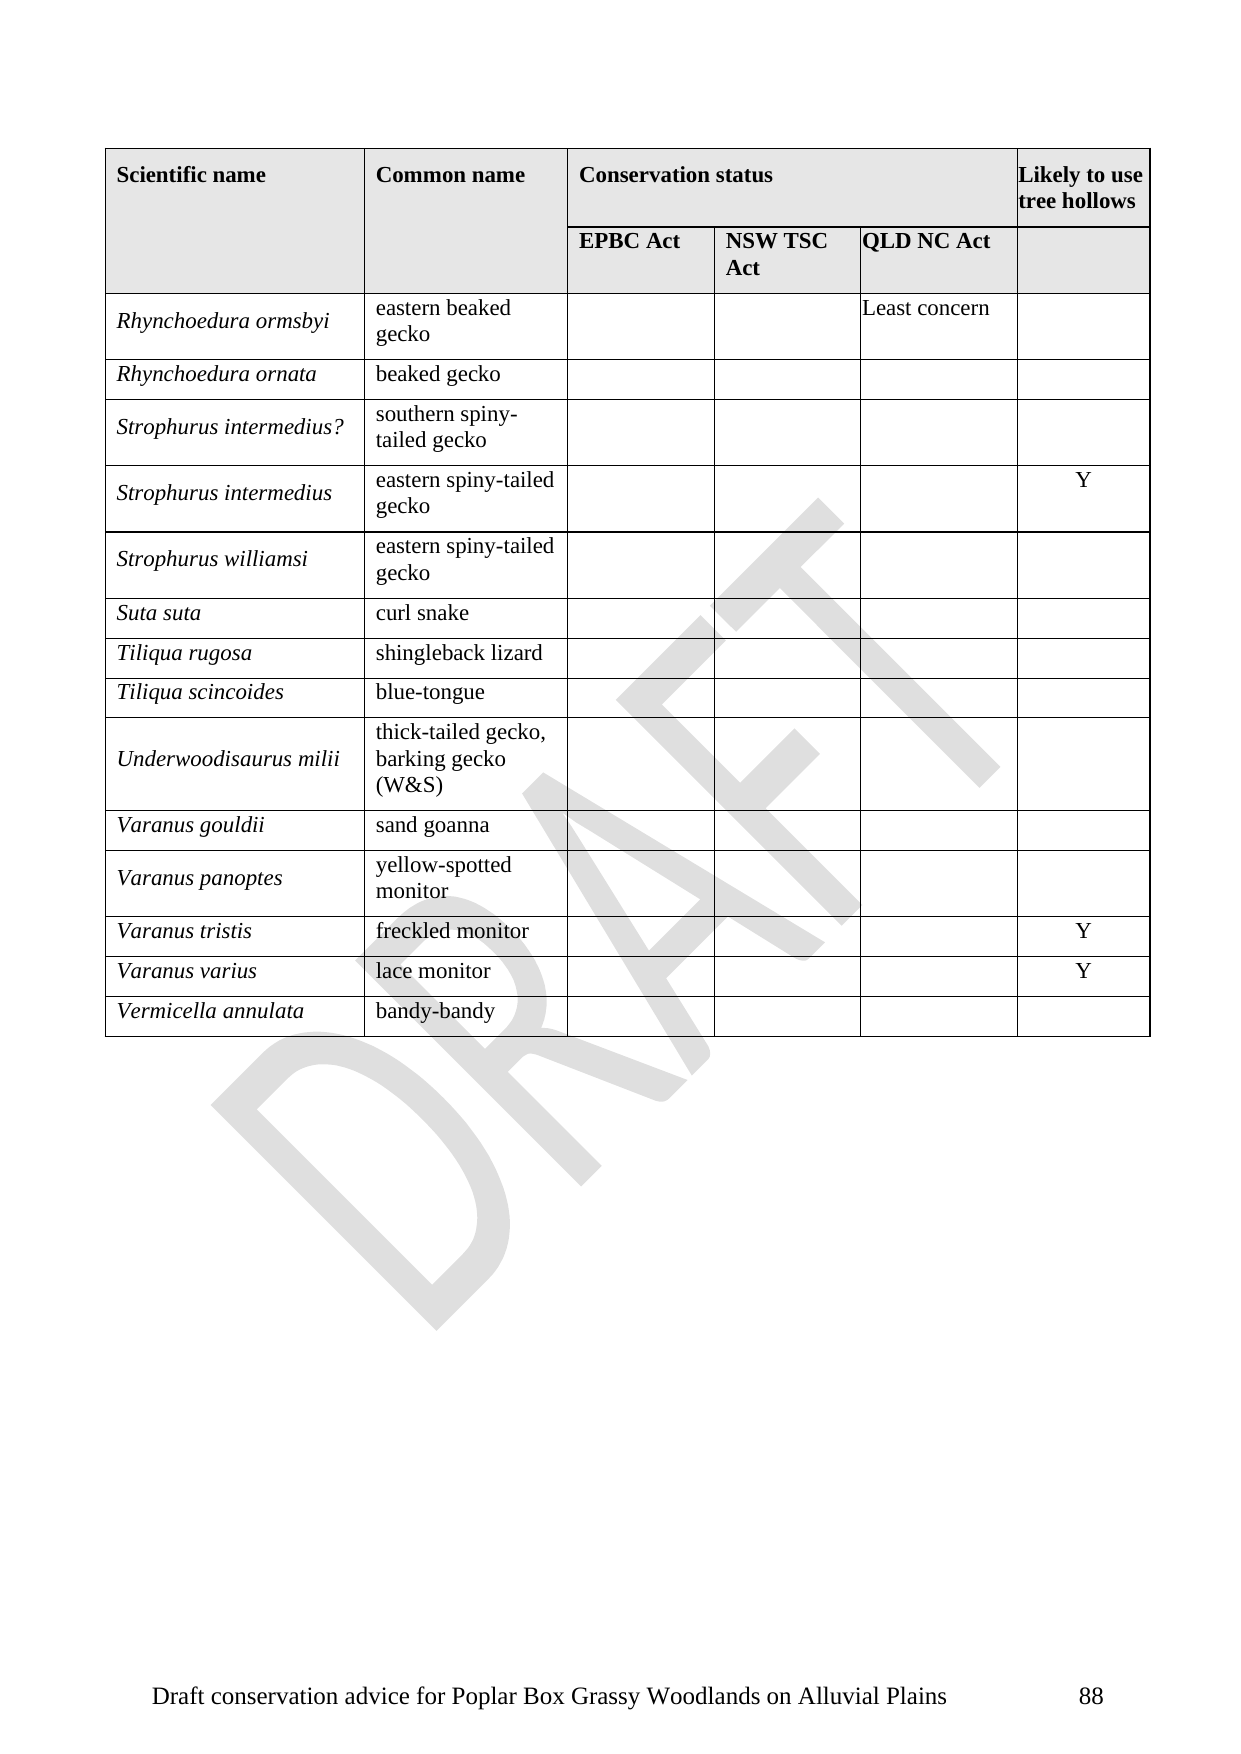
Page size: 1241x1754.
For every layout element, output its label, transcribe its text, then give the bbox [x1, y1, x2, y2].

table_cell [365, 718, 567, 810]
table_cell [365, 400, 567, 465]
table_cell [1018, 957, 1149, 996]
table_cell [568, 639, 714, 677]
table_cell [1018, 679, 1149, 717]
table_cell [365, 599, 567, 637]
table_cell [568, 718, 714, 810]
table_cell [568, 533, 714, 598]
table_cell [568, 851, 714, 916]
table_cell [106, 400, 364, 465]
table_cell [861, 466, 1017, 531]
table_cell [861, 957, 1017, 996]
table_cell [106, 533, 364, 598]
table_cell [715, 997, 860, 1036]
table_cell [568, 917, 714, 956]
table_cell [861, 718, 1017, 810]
table_cell NSW TSC Act [715, 228, 860, 293]
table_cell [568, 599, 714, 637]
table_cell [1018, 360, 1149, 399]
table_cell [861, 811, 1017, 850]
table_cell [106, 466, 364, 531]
table_header Likely to use tree hollows [1018, 149, 1149, 226]
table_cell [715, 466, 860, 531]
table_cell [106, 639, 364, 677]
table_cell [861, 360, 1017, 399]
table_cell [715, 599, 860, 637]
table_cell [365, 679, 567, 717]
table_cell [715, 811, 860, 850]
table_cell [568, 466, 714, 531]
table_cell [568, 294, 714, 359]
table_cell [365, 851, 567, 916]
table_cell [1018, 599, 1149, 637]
table_header Scientific name [106, 149, 364, 293]
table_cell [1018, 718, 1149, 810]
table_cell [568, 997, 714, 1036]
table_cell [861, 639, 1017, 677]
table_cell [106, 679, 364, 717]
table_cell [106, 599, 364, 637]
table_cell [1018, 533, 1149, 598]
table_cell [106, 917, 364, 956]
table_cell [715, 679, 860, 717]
table_header Conservation status [568, 149, 1017, 226]
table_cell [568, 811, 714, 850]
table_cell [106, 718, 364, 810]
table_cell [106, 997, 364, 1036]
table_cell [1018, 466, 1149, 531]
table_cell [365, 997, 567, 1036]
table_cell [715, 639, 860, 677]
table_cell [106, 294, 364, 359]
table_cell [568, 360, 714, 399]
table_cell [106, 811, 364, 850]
table_cell EPBC Act [568, 228, 714, 293]
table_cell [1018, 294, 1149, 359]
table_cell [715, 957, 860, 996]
table_cell QLD NC Act [861, 228, 1017, 293]
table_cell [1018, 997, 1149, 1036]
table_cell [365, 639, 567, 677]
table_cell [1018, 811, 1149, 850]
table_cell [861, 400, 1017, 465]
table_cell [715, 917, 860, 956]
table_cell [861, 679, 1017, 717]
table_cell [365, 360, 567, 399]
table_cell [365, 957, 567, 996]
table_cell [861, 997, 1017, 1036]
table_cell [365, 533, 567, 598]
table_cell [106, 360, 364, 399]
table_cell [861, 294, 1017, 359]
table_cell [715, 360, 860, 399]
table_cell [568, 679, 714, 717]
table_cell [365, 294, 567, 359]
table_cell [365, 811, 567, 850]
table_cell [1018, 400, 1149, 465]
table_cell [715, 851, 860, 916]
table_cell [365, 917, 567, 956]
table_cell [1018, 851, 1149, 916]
table_cell [1018, 228, 1149, 293]
table_header Common name [365, 149, 567, 293]
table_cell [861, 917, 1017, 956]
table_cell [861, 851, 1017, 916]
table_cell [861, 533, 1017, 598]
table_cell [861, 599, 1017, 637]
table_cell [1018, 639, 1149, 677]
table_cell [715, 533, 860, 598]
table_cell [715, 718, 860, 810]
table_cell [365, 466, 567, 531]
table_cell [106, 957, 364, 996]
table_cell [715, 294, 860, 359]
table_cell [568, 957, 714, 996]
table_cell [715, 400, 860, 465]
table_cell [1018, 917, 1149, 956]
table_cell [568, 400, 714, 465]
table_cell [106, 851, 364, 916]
